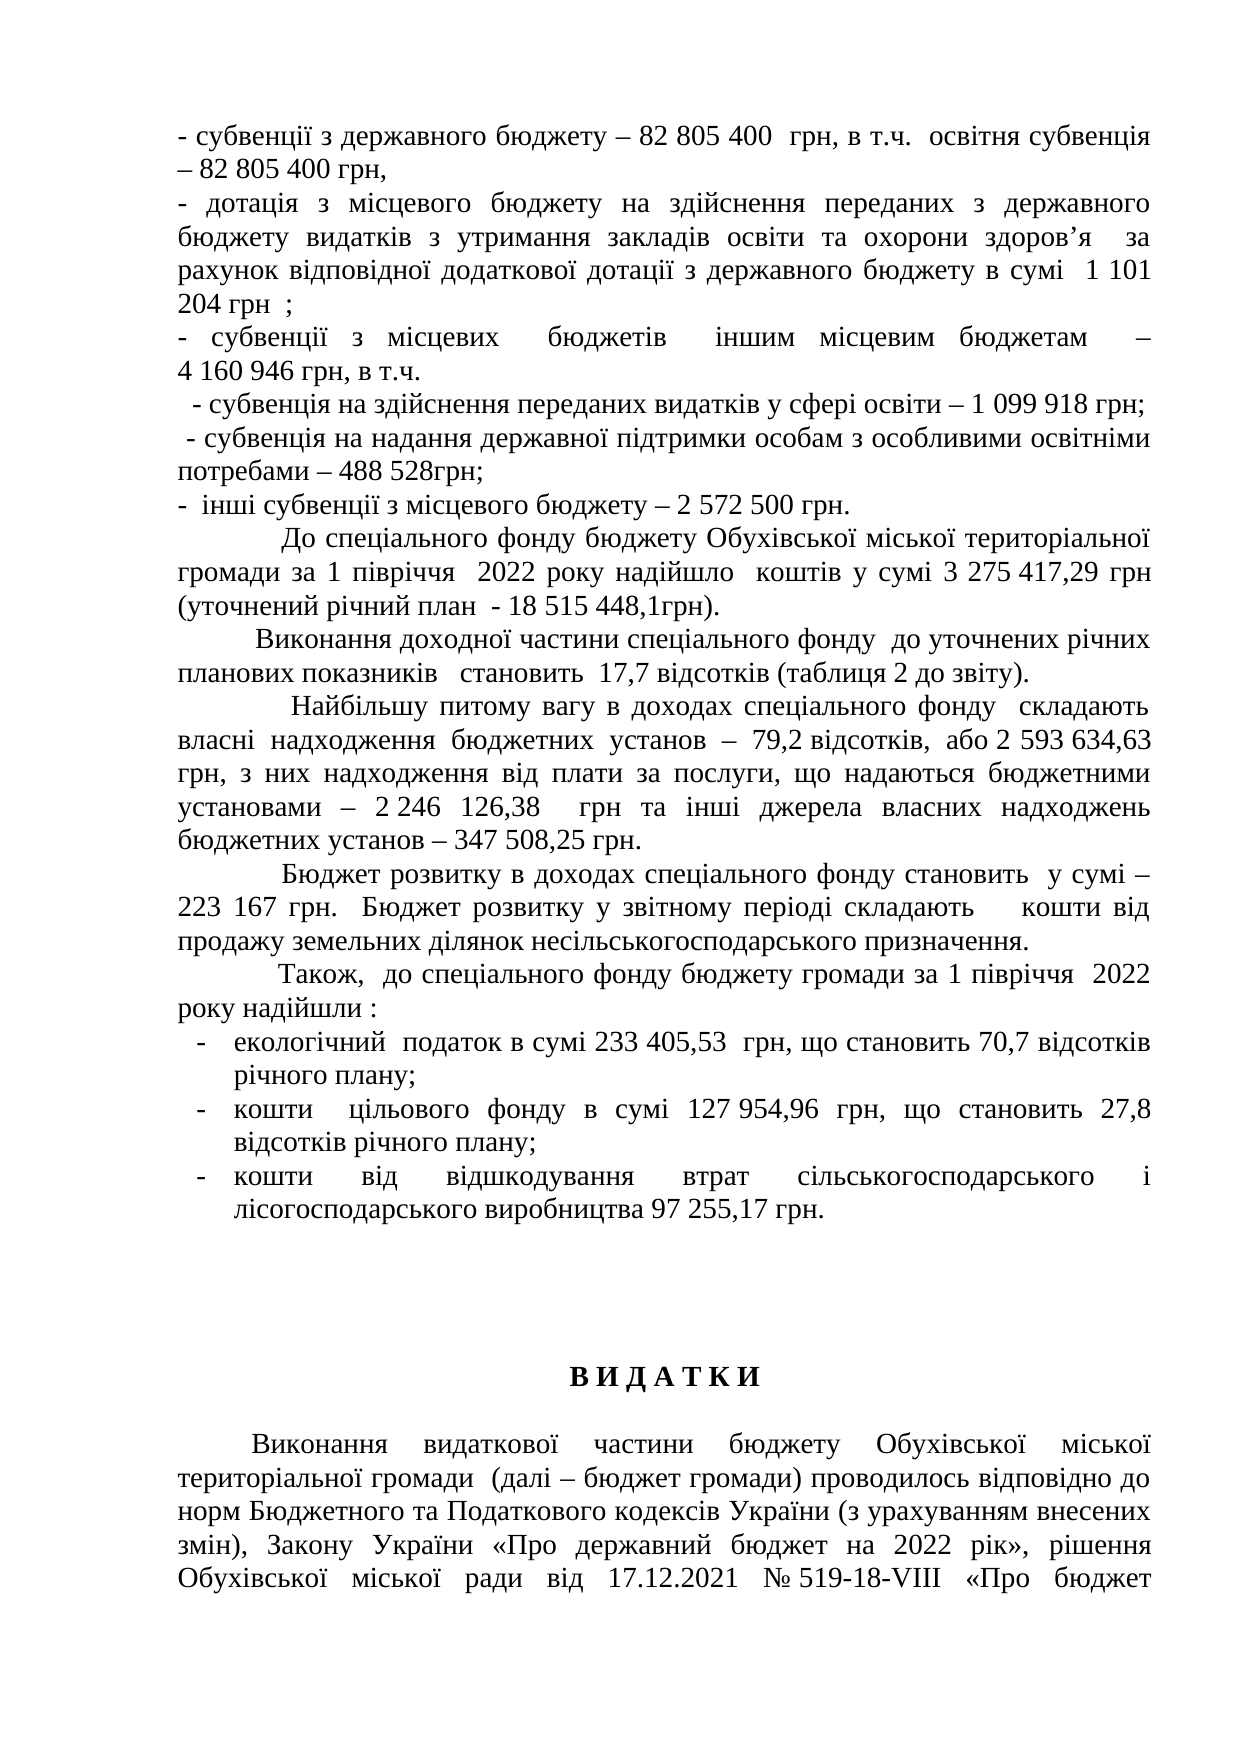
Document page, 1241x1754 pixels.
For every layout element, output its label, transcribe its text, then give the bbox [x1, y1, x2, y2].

list кошти цільового фонду в сумі 127 954,96 грн, що становить 27,8 відсотків річного плану; [196, 1091, 1152, 1158]
list екологічний податок в сумі 233 405,53 грн, що становить 70,7 відсотків річного плану; [196, 1024, 1152, 1091]
text - субвенція на здійснення переданих видатків у сфері освіти – 1 099 918 грн; [177, 386, 1152, 420]
text Виконання доходної частини спеціального фонду до уточнених річних планових показників становить 17,7 відсотків (таблиця 2 до звіту). [177, 621, 1152, 688]
text - субвенції з місцевих бюджетів іншим місцевим бюджетам – 4 160 946 грн, в т.ч. [177, 319, 1152, 386]
text В И Д А Т К И [177, 1359, 1152, 1393]
text Найбільшу питому вагу в доходах спеціального фонду складають власні надходження бюджетних установ – 79,2 відсотків, або 2 593 634,63 грн, з них надходження від плати за послуги, що надаються бюджетними установами – 2 246 126,38 грн та інші джерела власних надходжень бюджетних установ – 347 508,25 грн. [177, 688, 1152, 856]
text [177, 1426, 1152, 1594]
text - дотація з місцевого бюджету на здійснення переданих з державного бюджету видатків з утримання закладів освіти та охорони здоров’я за рахунок відповідної додаткової дотації з державного бюджету в сумі 1 101 204 грн ; [177, 185, 1152, 319]
text До спеціального фонду бюджету Обухівської міської територіальної громади за 1 півріччя 2022 року надійшло коштів у сумі 3 275 417,29 грн (уточнений річний план - 18 515 448,1грн). [177, 521, 1152, 621]
text - інші субвенції з місцевого бюджету – 2 572 500 грн. [177, 487, 1152, 521]
text - субвенції з державного бюджету – 82 805 400 грн, в т.ч. освітня субвенція – 82 805 400 грн, [177, 118, 1152, 185]
text - субвенція на надання державної підтримки особам з особливими освітніми потребами – 488 528грн; [177, 420, 1152, 487]
text Бюджет розвитку в доходах спеціального фонду становить у сумі – 223 167 грн. Бюджет розвитку у звітному періоді складають кошти від продажу земельних ділянок несільськогосподарського призначення. [177, 856, 1152, 957]
text Також, до спеціального фонду бюджету громади за 1 півріччя 2022 року надійшли : [177, 957, 1152, 1024]
list кошти від відшкодування втрат сільськогосподарського і лісогосподарського виробництва 97 255,17 грн. [196, 1158, 1152, 1225]
